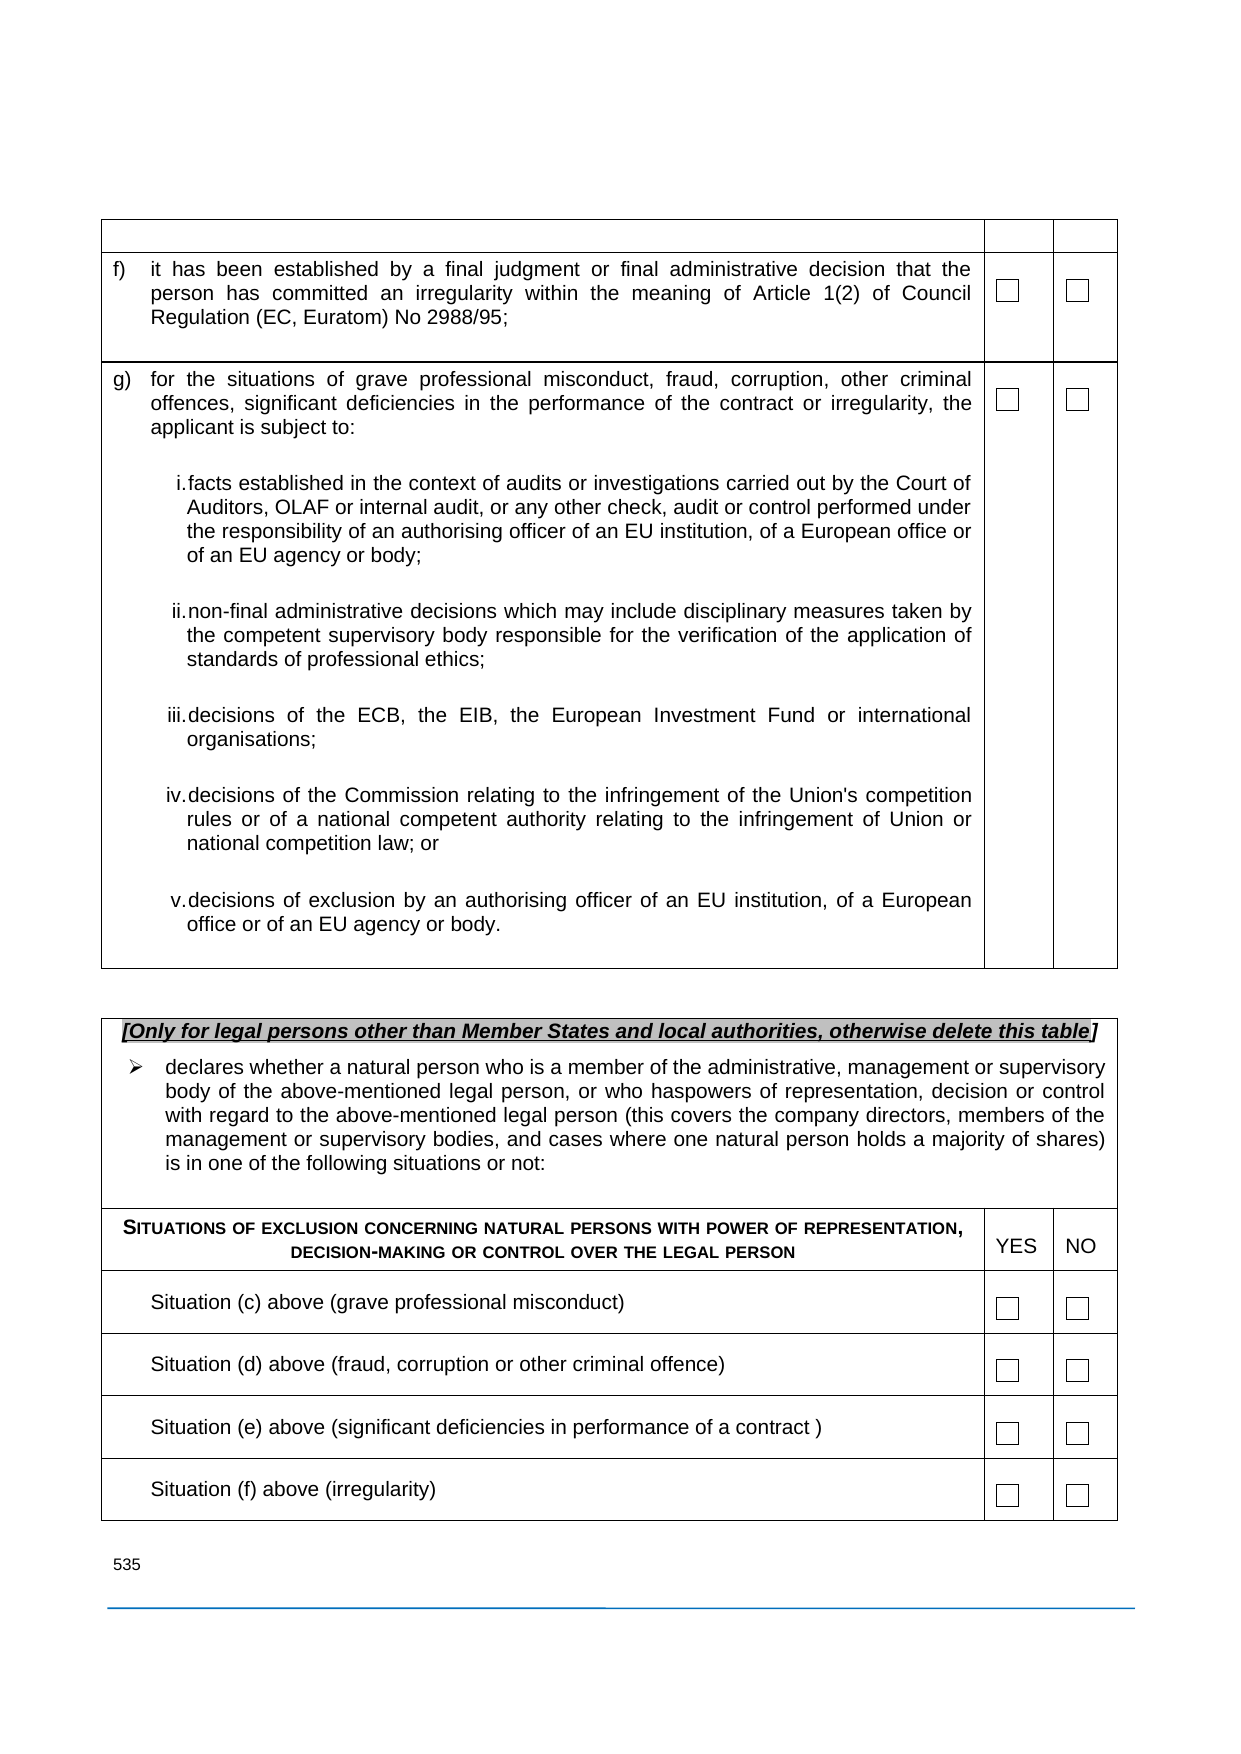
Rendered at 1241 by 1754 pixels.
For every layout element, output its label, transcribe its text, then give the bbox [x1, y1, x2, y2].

table_cell [985, 1334, 1053, 1395]
table_cell Situation (d) above (fraud, corruption or other criminal offence) [102, 1334, 984, 1395]
table_cell [1054, 1396, 1117, 1457]
table_cell [985, 220, 1053, 252]
table_cell Situation (f) above (irregularity) [102, 1459, 984, 1520]
table_cell [1054, 1271, 1117, 1332]
table_cell YES [985, 1209, 1053, 1270]
table_cell [985, 1271, 1053, 1332]
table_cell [102, 220, 984, 252]
table_cell Situation (e) above (significant deficiencies in performance of a contract ) [102, 1396, 984, 1457]
table_cell [985, 1396, 1053, 1457]
table_cell [1054, 253, 1117, 361]
table_cell for the situations of grave professional misconduct, fraud, corruption, other criminal offences, significant deficiencies in the performance of the contract or irregularity, the applicant is subject to: facts established in the context of audits or investigations carried out by the Court of Auditors, OLAF or internal audit, or any other check, audit or control performed under the responsibility of an authorising officer of an EU institution, of a European office or of an EU agency or body; non-final administrative decisions which may include disciplinary measures taken by the competent supervisory body responsible for the verification of the application of standards of professional ethics; decisions of the ECB, the EIB, the European Investment Fund or international organisations; decisions of the Commission relating to the infringement of the Union's competition rules or of a national competent authority relating to the infringement of Union or national competition law; or decisions of exclusion by an authorising officer of an EU institution, of a European office or of an EU agency or body. [102, 363, 984, 968]
table_cell Situation (c) above (grave professional misconduct) [102, 1271, 984, 1332]
table_cell it has been established by a final judgment or final administrative decision that the person has committed an irregularity within the meaning of Article 1(2) of Council Regulation (EC, Euratom) No 2988/95; [102, 253, 984, 361]
table_cell [985, 363, 1053, 968]
table_cell [1054, 363, 1117, 968]
table_cell [1054, 220, 1117, 252]
table_cell Situations of exclusion concerning natural persons with power of representation, decision-making or control over the legal person [102, 1209, 984, 1270]
table_cell NO [1054, 1209, 1117, 1270]
table_header [Only for legal persons other than Member States and local authorities, otherwise delete this table] declares whether a natural person who is a member of the administrative, management or supervisory body of the above-mentioned legal person, or who haspowers of representation, decision or control with regard to the above-mentioned legal person (this covers the company directors, members of the management or supervisory bodies, and cases where one natural person holds a majority of shares) is in one of the following situations or not: [102, 1019, 1117, 1207]
table_cell [1054, 1334, 1117, 1395]
table_cell [985, 253, 1053, 361]
table_cell [985, 1459, 1053, 1520]
table_cell [1054, 1459, 1117, 1520]
